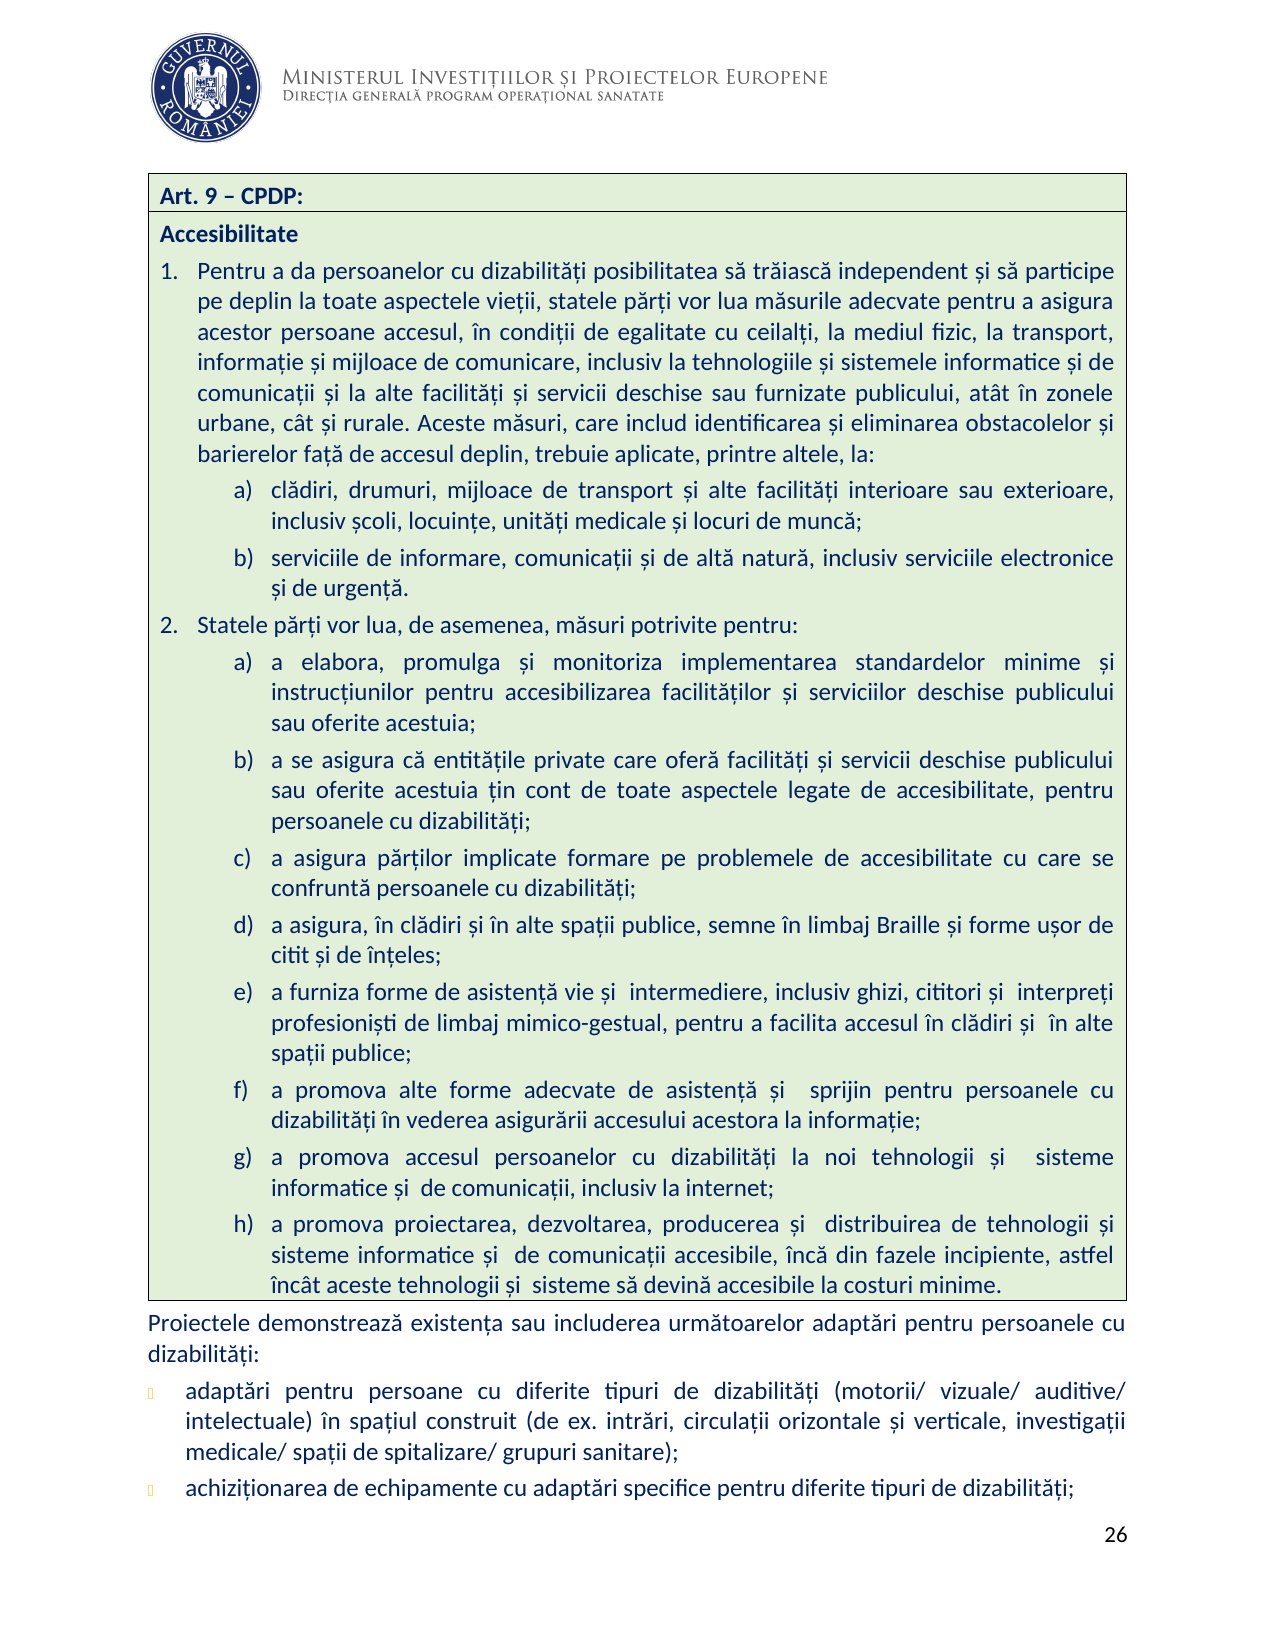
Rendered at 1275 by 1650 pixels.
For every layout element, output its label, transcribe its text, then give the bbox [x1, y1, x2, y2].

text Proiectele demonstrează existența sau includerea următoarelor adaptări pentru persoanele cu dizabilități: [148, 1307, 1127, 1368]
list achiziționarea de echipamente cu adaptări specifice pentru diferite tipuri de dizabilități; [148, 1473, 1127, 1503]
list adaptări pentru persoane cu diferite tipuri de dizabilități (motorii/ vizuale/ auditive/ intelectuale) în spațiul construit (de ex. intrări, circulații orizontale și verticale, investigații medicale/ spații de spitalizare/ grupuri sanitare); [148, 1375, 1127, 1466]
table_cell Accesibilitate Pentru a da persoanelor cu dizabilități posibilitatea să trăiască independent și să participe pe deplin la toate aspectele vieții, statele părți vor lua măsurile adecvate pentru a asigura acestor persoane accesul, în condiții de egalitate cu ceilalți, la mediul fizic, la transport, informație și mijloace de comunicare, inclusiv la tehnologiile și sistemele informatice și de comunicații și la alte facilități și servicii deschise sau furnizate publicului, atât în zonele urbane, cât și rurale. Aceste măsuri, care includ identificarea și eliminarea obstacolelor și barierelor față de accesul deplin, trebuie aplicate, printre altele, la: clădiri, drumuri, mijloace de transport și alte facilități interioare sau exterioare, inclusiv școli, locuințe, unități medicale și locuri de muncă; serviciile de informare, comunicații și de altă natură, inclusiv serviciile electronice și de urgență. Statele părți vor lua, de asemenea, măsuri potrivite pentru: a elabora, promulga și monitoriza implementarea standardelor minime și instrucțiunilor pentru accesibilizarea facilităților și serviciilor deschise publicului sau oferite acestuia; a se asigura că entitățile private care oferă facilități și servicii deschise publicului sau oferite acestuia țin cont de toate aspectele legate de accesibilitate, pentru persoanele cu dizabilități; a asigura părților implicate formare pe problemele de accesibilitate cu care se confruntă persoanele cu dizabilități; a asigura, în clădiri și în alte spații publice, semne în limbaj Braille și forme ușor de citit și de înțeles; a furniza forme de asistență vie și intermediere, inclusiv ghizi, cititori și interpreți profesioniști de limbaj mimico-gestual, pentru a facilita accesul în clădiri și în alte spații publice; a promova alte forme adecvate de asistență și sprijin pentru persoanele cu dizabilități în vederea asigurării accesului acestora la informație; a promova accesul persoanelor cu dizabilități la noi tehnologii și sisteme informatice și de comunicații, inclusiv la internet; a promova proiectarea, dezvoltarea, producerea și distribuirea de tehnologii și sisteme informatice și de comunicații accesibile, încă din fazele incipiente, astfel încât aceste tehnologii și sisteme să devină accesibile la costuri minime. [149, 212, 1126, 1300]
table_header Art. 9 – CPDP: [149, 174, 1126, 211]
picture [147, 29, 852, 145]
